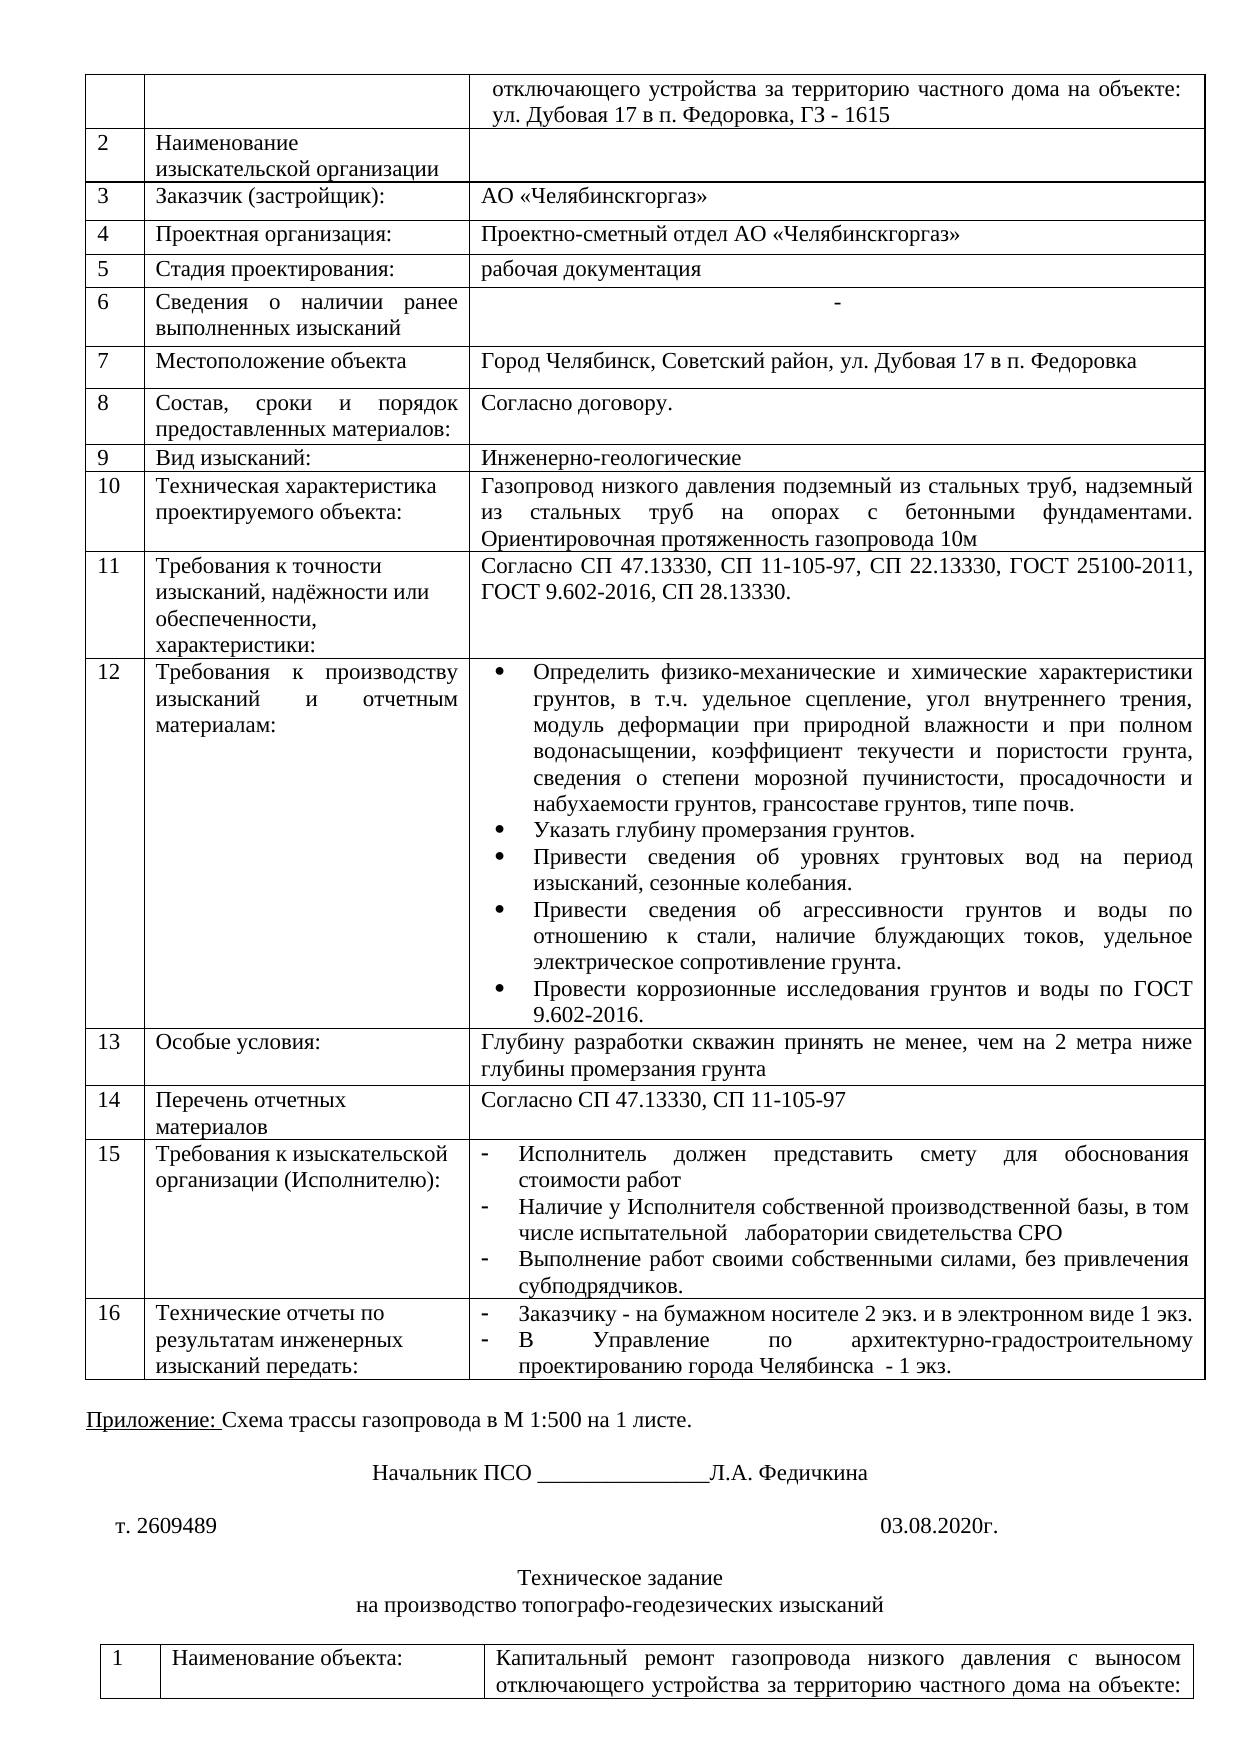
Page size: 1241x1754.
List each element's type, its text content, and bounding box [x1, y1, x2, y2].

table_cell - [470, 288, 1204, 346]
table_cell 4 [86, 221, 144, 254]
text на производство топографо-геодезических изысканий [41, 1591, 1199, 1617]
table_cell 16 [86, 1299, 144, 1379]
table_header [161, 1645, 484, 1697]
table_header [485, 1645, 1193, 1697]
table_cell АО «Челябинскгоргаз» [470, 183, 1204, 219]
table_cell 10 [86, 472, 144, 551]
table_cell Глубину разработки скважин принять не менее, чем на 2 метра ниже глубины промерзания грунта [470, 1029, 1204, 1085]
table_cell Проектно-сметный отдел АО «Челябинскгоргаз» [470, 221, 1204, 254]
text Начальник ПСО _______________Л.А. Федичкина [41, 1459, 1199, 1485]
table_cell Согласно договору. [470, 389, 1204, 443]
table_cell рабочая документация [470, 255, 1204, 287]
table_header [470, 75, 1204, 128]
table_cell 15 [86, 1140, 144, 1298]
table_cell Требования к производству изысканий и отчетным материалам: [145, 659, 469, 1027]
text Техническое задание [41, 1564, 1199, 1591]
table_cell Перечень отчетных материалов [145, 1086, 469, 1139]
table_cell Инженерно-геологические [470, 445, 1204, 471]
table_cell Заказчик (застройщик): [145, 183, 469, 219]
table_cell Согласно СП 47.13330, СП 11-105-97, СП 22.13330, ГОСТ 25100-2011, ГОСТ 9.602-2016, СП 28.13330. [470, 552, 1204, 657]
table_cell 7 [86, 347, 144, 388]
table_cell 14 [86, 1086, 144, 1139]
table_cell Особые условия: [145, 1029, 469, 1085]
table_cell Технические отчеты по результатам инженерных изысканий передать: [145, 1299, 469, 1379]
table_cell 5 [86, 255, 144, 287]
table_cell Вид изысканий: [145, 445, 469, 471]
table_cell 3 [86, 183, 144, 219]
table_cell Заказчику - на бумажном носителе 2 экз. и в электронном виде 1 экз. В Управление по архитектурно-градостроительному проектированию города Челябинска - 1 экз. [470, 1299, 1204, 1379]
table_cell Сведения о наличии ранее выполненных изысканий [145, 288, 469, 346]
table_cell Город Челябинск, Советский район, ул. Дубовая 17 в п. Федоровка [470, 347, 1204, 388]
table_cell Газопровод низкого давления подземный из стальных труб, надземный из стальных труб на опорах с бетонными фундаментами. Ориентировочная протяженность газопровода 10м [470, 472, 1204, 551]
table_cell 13 [86, 1029, 144, 1085]
table_cell 2 [86, 129, 144, 181]
text Приложение: Схема трассы газопровода в М 1:500 на 1 листе. [86, 1406, 1199, 1433]
table_cell Проектная организация: [145, 221, 469, 254]
table_cell Требования к изыскательской организации (Исполнителю): [145, 1140, 469, 1298]
table_cell Местоположение объекта [145, 347, 469, 388]
table_header 1 [86, 75, 144, 128]
table_cell [470, 129, 1204, 181]
table_cell Стадия проектирования: [145, 255, 469, 287]
table_cell 8 [86, 389, 144, 443]
table_cell Техническая характеристика проектируемого объекта: [145, 472, 469, 551]
table_cell Состав, сроки и порядок предоставленных материалов: [145, 389, 469, 443]
table_cell 9 [86, 445, 144, 471]
table_cell 11 [86, 552, 144, 657]
table_cell 6 [86, 288, 144, 346]
table_cell Требования к точности изысканий, надёжности или обеспеченности, характеристики: [145, 552, 469, 657]
table_cell Наименование изыскательской организации [145, 129, 469, 181]
table_cell Исполнитель должен представить смету для обоснования стоимости работ Наличие у Исполнителя собственной производственной базы, в том числе испытательной лаборатории свидетельства СРО Выполнение работ своими собственными силами, без привлечения субподрядчиков. [470, 1140, 1204, 1298]
table_cell Согласно СП 47.13330, СП 11-105-97 [470, 1086, 1204, 1139]
table_cell 12 [86, 659, 144, 1027]
table_cell Определить физико-механические и химические характеристики грунтов, в т.ч. удельное сцепление, угол внутреннего трения, модуль деформации при природной влажности и при полном водонасыщении, коэффициент текучести и пористости грунта, сведения о степени морозной пучинистости, просадочности и набухаемости грунтов, грансоставе грунтов, типе почв. Указать глубину промерзания грунтов. Привести сведения об уровнях грунтовых вод на период изысканий, сезонные колебания. Привести сведения об агрессивности грунтов и воды по отношению к стали, наличие блуждающих токов, удельное электрическое сопротивление грунта. Провести коррозионные исследования грунтов и воды по ГОСТ 9.602-2016. [470, 659, 1204, 1027]
table_header 1 [101, 1645, 160, 1697]
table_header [145, 75, 469, 128]
text т. 2609489 03.08.2020г. [41, 1512, 1199, 1538]
